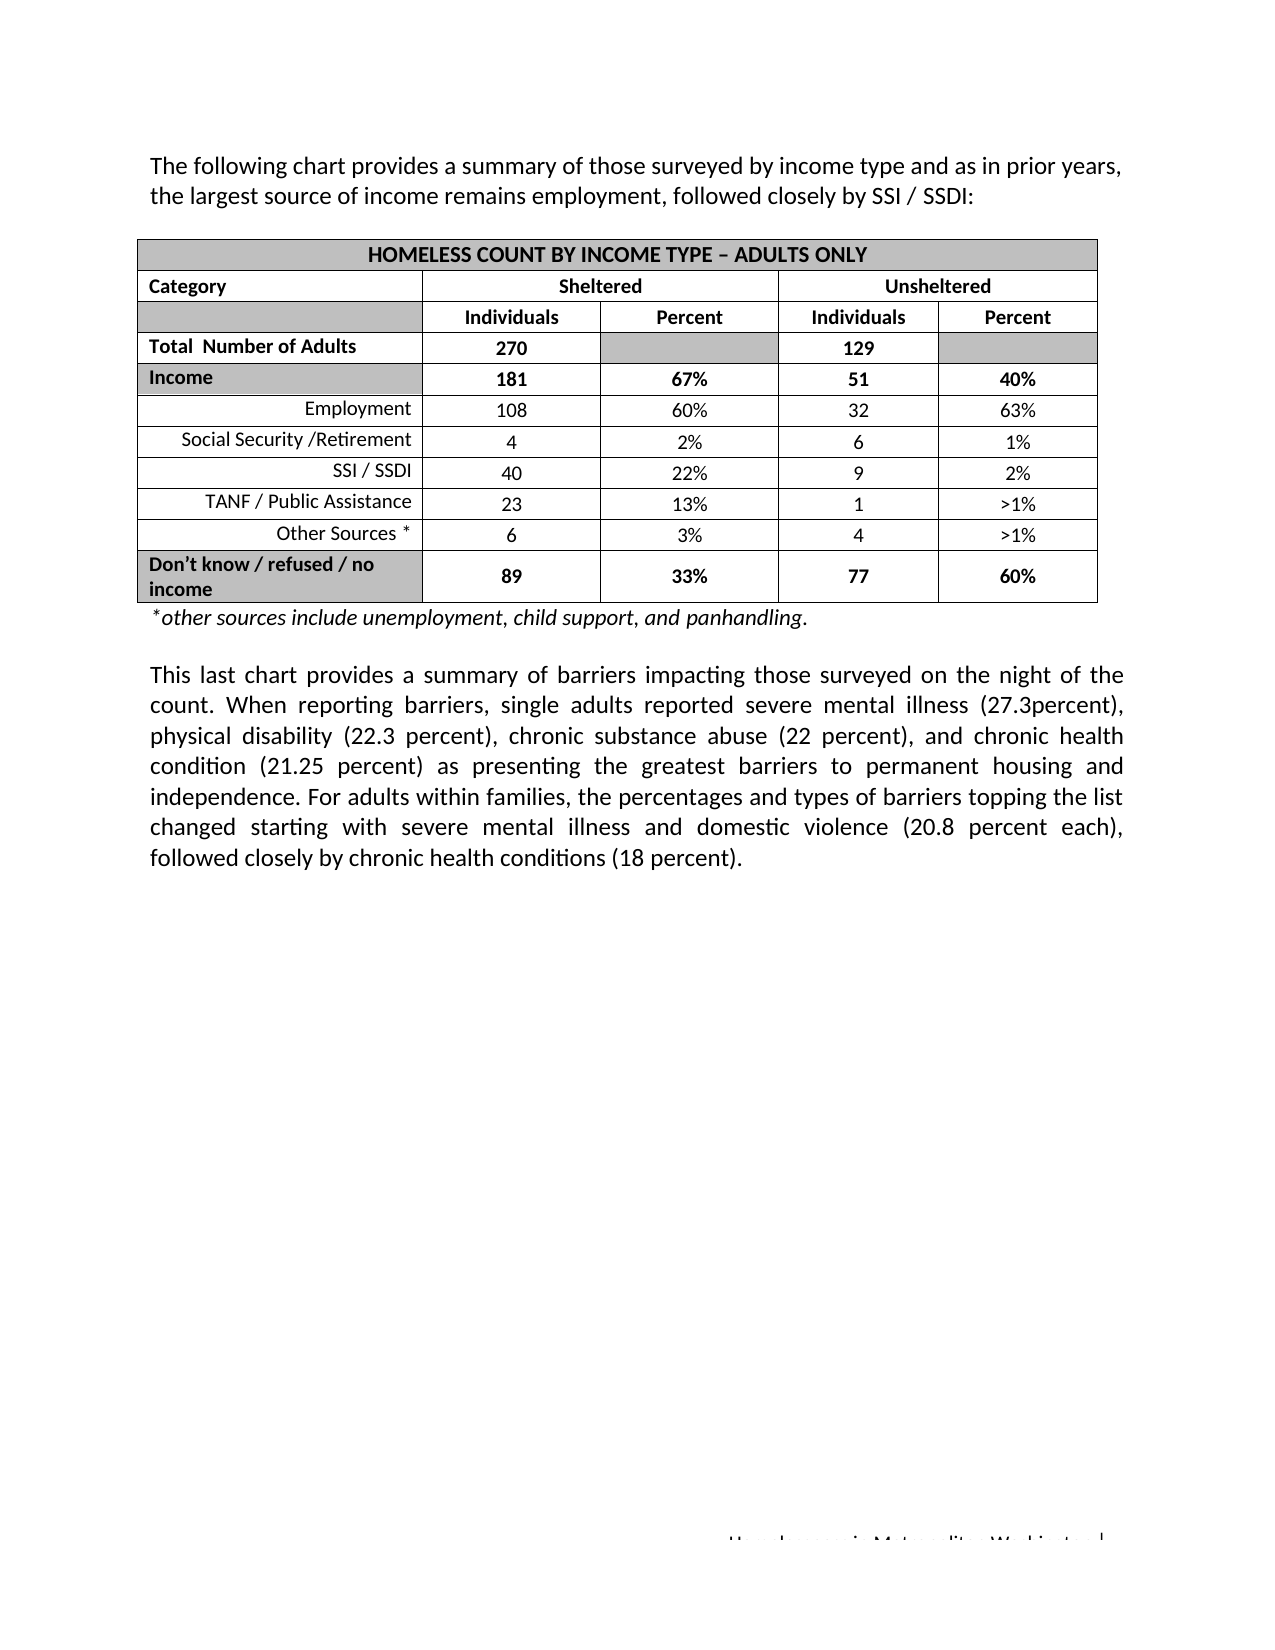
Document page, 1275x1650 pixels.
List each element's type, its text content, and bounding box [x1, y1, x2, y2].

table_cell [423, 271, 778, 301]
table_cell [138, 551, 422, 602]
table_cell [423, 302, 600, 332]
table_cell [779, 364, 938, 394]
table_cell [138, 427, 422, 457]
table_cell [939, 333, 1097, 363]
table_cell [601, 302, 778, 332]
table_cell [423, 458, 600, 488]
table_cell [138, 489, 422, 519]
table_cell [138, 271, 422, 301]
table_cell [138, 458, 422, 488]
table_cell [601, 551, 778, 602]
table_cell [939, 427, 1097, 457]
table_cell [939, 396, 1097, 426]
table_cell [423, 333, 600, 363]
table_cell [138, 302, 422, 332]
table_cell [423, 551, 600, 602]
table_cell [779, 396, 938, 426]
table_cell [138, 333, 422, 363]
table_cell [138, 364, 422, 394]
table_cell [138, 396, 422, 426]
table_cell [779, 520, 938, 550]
text *other sources include unemployment, child support, and panhandling. [150, 603, 1137, 631]
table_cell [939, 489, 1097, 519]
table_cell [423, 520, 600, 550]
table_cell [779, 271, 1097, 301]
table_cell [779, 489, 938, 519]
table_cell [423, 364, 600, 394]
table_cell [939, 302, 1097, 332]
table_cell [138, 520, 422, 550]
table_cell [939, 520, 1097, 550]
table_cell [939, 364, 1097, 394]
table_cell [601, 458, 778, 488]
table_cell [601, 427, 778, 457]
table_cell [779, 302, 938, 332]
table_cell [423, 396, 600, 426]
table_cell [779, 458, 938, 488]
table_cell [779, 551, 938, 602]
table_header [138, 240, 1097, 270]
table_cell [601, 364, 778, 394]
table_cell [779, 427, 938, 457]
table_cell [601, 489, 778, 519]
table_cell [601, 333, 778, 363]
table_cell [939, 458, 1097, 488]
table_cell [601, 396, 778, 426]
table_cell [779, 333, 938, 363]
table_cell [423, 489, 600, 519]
text This last chart provides a summary of barriers impacting those surveyed on the night of the count. When reporting barriers, single adults reported severe mental illness (27.3percent), physical disability (22.3 percent), chronic substance abuse (22 percent), and chronic health condition (21.25 percent) as presenting the greatest barriers to permanent housing and independence. For adults within families, the percentages and types of barriers topping the list changed starting with severe mental illness and domestic violence (20.8 percent each), followed closely by chronic health conditions (18 percent). [150, 659, 1125, 872]
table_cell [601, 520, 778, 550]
text The following chart provides a summary of those surveyed by income type and as in prior years, the largest source of income remains employment, followed closely by SSI / SSDI: [150, 150, 1137, 211]
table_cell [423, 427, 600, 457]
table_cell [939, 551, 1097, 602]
